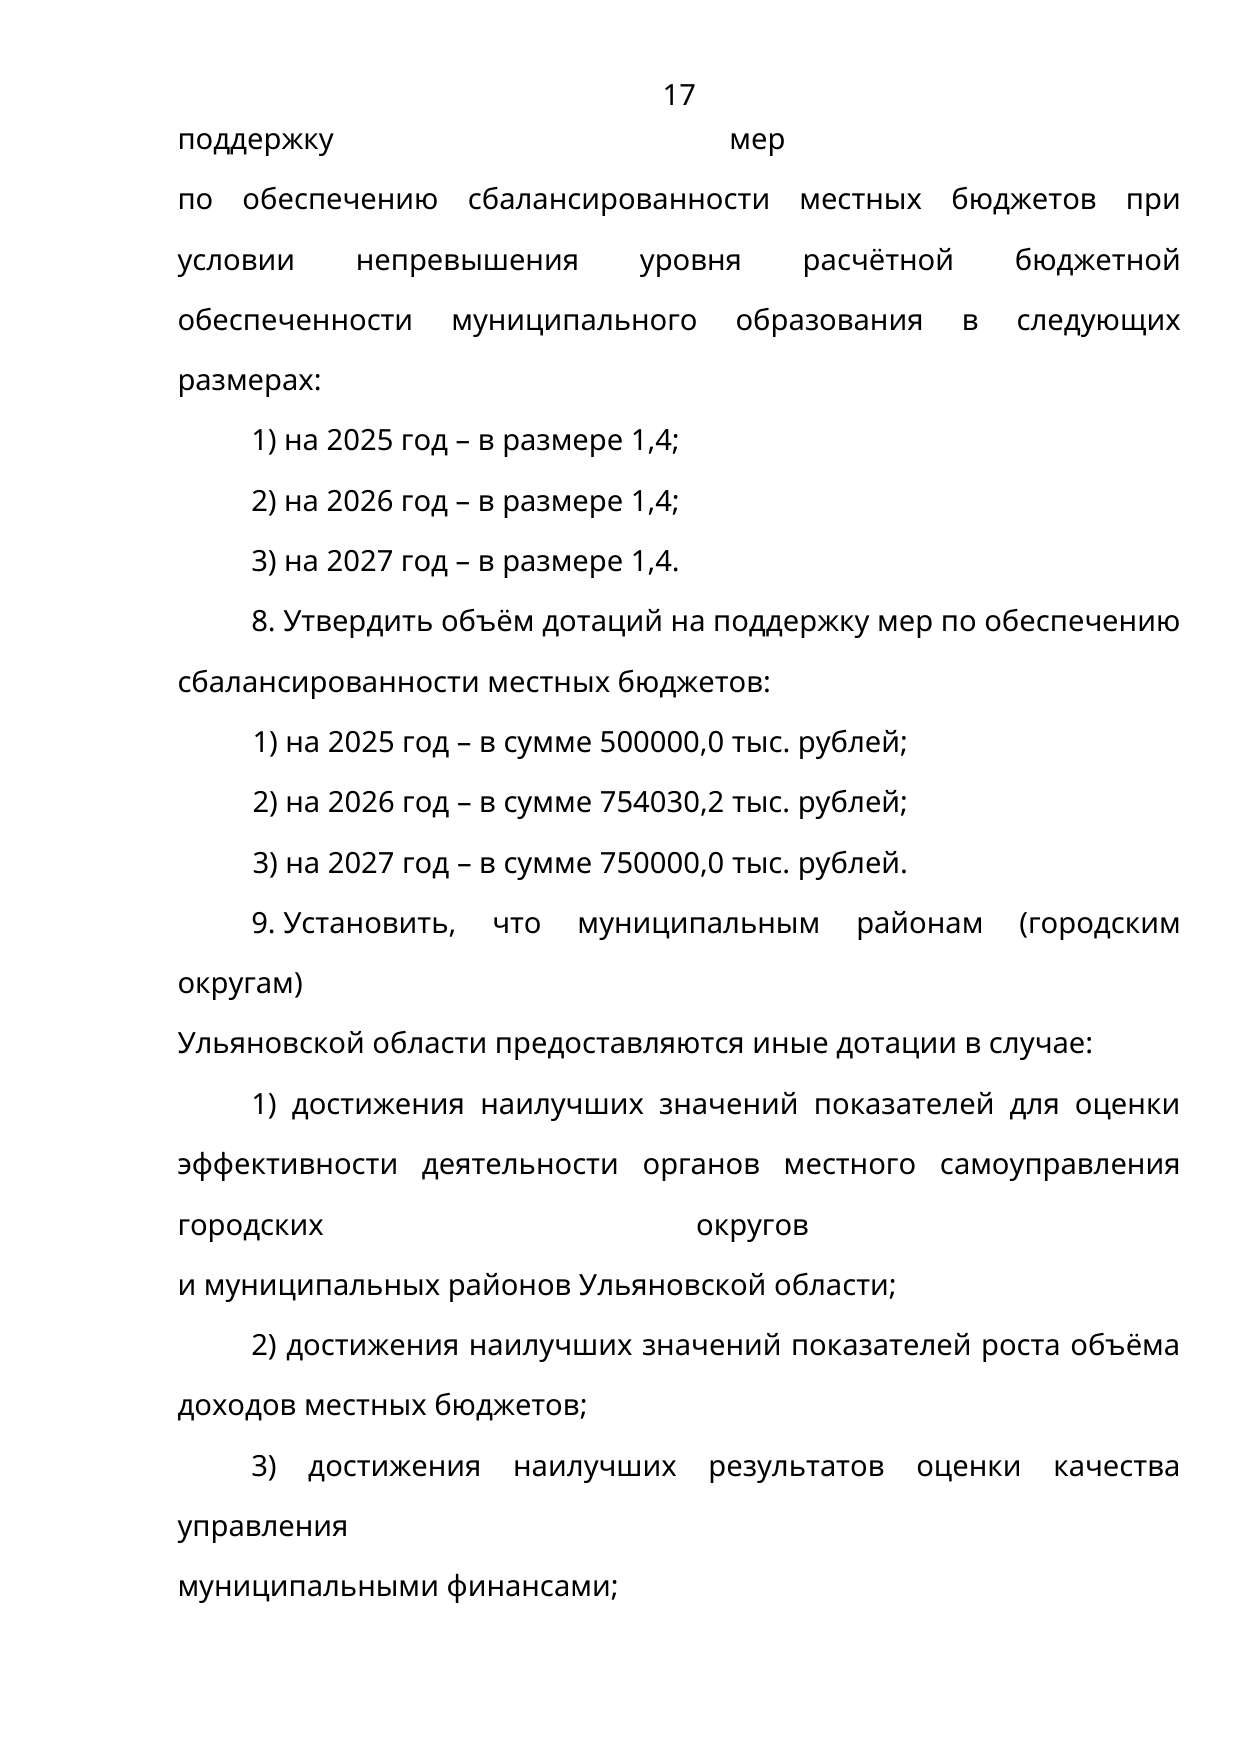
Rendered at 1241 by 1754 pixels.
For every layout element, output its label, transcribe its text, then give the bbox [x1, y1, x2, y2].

text 2) достижения наилучших значений показателей роста объёма доходов местных бюджетов; [177, 1324, 1181, 1424]
title 3) на 2027 год – в сумме 750000,0 тыс. рублей. [177, 842, 1181, 882]
text 1) достижения наилучших значений показателей для оценки эффективности деятельности органов местного самоуправления городских округов и муниципальных районов Ульяновской области; [177, 1083, 1181, 1304]
text 2) на 2026 год – в размере 1,4; [177, 480, 1181, 520]
text 3) достижения наилучших результатов оценки качества управления муниципальными финансами; [177, 1445, 1181, 1605]
title 1) на 2025 год – в сумме 500000,0 тыс. рублей; [177, 721, 1181, 761]
text 1) на 2025 год – в размере 1,4; [177, 420, 1181, 459]
title 2) на 2026 год – в сумме 754030,2 тыс. рублей; [177, 782, 1181, 821]
text 8. Утвердить объём дотаций на поддержку мер по обеспечению сбалансированности местных бюджетов: [177, 601, 1181, 701]
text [177, 118, 1181, 399]
text 3) на 2027 год – в размере 1,4. [177, 540, 1181, 580]
text 9. Установить, что муниципальным районам (городским округам) Ульяновской области предоставляются иные дотации в случае: [177, 902, 1181, 1062]
